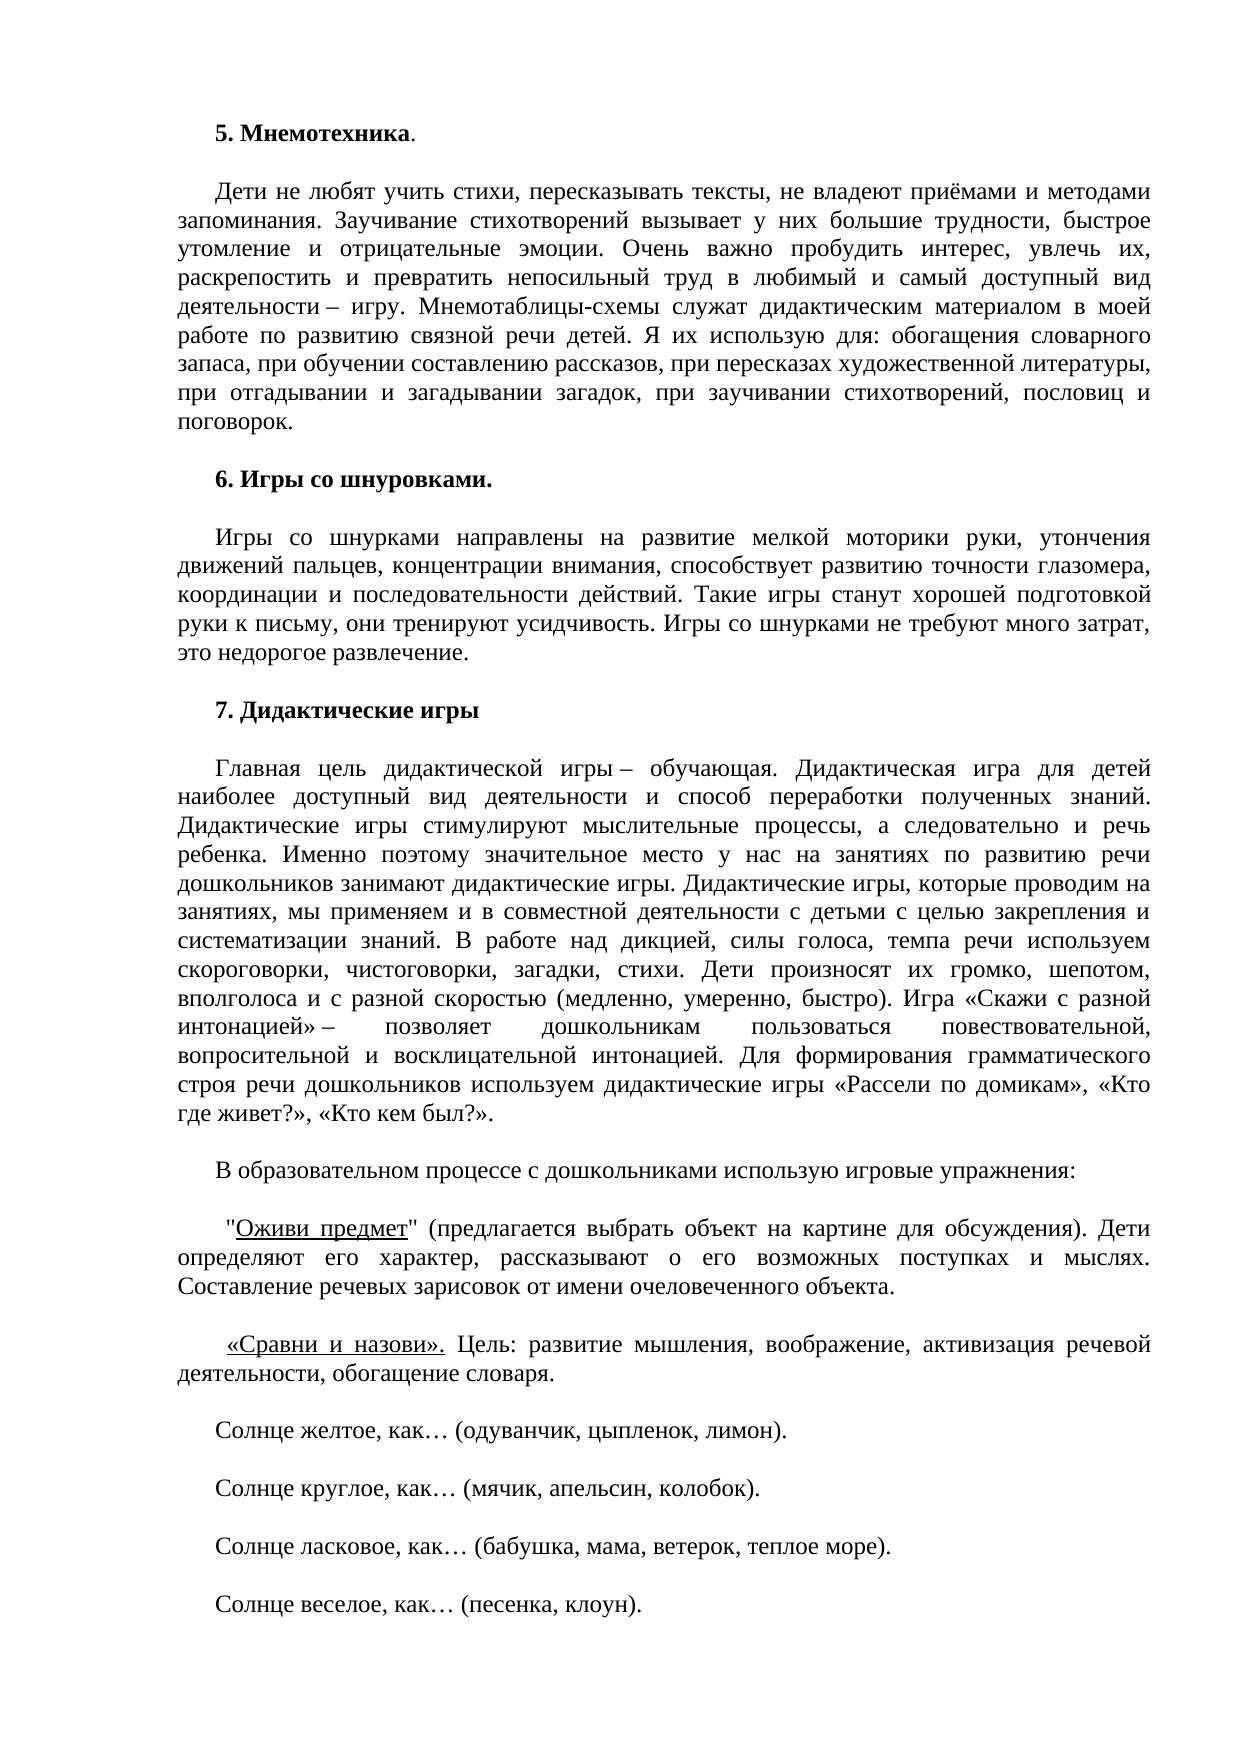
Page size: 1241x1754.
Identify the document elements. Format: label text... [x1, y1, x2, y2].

text 5. Мнемотехника. [177, 118, 1152, 147]
text Солнце круглое, как… (мячик, апельсин, колобок). [177, 1473, 1152, 1502]
text 7. Дидактические игры [177, 695, 1152, 723]
text Солнце желтое, как… (одуванчик, цыпленок, лимон). [177, 1416, 1152, 1444]
text Главная цель дидактической игры – обучающая. Дидактическая игра для детей наиболее доступный вид деятельности и способ переработки полученных знаний. Дидактические игры стимулируют мыслительные процессы, а следовательно и речь ребенка. Именно поэтому значительное место у нас на занятиях по развитию речи дошкольников занимают дидактические игры. Дидактические игры, которые проводим на занятиях, мы применяем и в совместной деятельности с детьми с целью закрепления и систематизации знаний. В работе над дикцией, силы голоса, темпа речи используем скороговорки, чистоговорки, загадки, стихи. Дети произносят их громко, шепотом, вполголоса и с разной скоростью (медленно, умеренно, быстро). Игра «Скажи с разной интонацией» – позволяет дошкольникам пользоваться повествовательной, вопросительной и восклицательной интонацией. Для формирования грамматического строя речи дошкольников используем дидактические игры «Рассели по домикам», «Кто где живет?», «Кто кем был?». [177, 753, 1152, 1126]
text "Оживи предмет" (предлагается выбрать объект на картине для обсуждения). Дети определяют его характер, рассказывают о его возможных поступках и мыслях. Составление речевых зарисовок от имени очеловеченного объекта. [177, 1213, 1152, 1300]
text Солнце веселое, как… (песенка, клоун). [177, 1589, 1152, 1618]
text В образовательном процессе с дошкольниками использую игровые упражнения: [177, 1156, 1152, 1184]
text Дети не любят учить стихи, пересказывать тексты, не владеют приёмами и методами запоминания. Заучивание стихотворений вызывает у них большие трудности, быстрое утомление и отрицательные эмоции. Очень важно пробудить интерес, увлечь их, раскрепостить и превратить непосильный труд в любимый и самый доступный вид деятельности – игру. Мнемотаблицы-схемы служат дидактическим материалом в моей работе по развитию связной речи детей. Я их использую для: обогащения словарного запаса, при обучении составлению рассказов, при пересказах художественной литературы, при отгадывании и загадывании загадок, при заучивании стихотворений, пословиц и поговорок. [177, 176, 1152, 435]
text «Сравни и назови». Цель: развитие мышления, воображение, активизация речевой деятельности, обогащение словаря. [177, 1329, 1152, 1386]
text Игры со шнурками направлены на развитие мелкой моторики руки, утончения движений пальцев, концентрации внимания, способствует развитию точности глазомера, координации и последовательности действий. Такие игры станут хорошей подготовкой руки к письму, они тренируют усидчивость. Игры со шнурками не требуют много затрат, это недорогое развлечение. [177, 522, 1152, 666]
text Солнце ласковое, как… (бабушка, мама, ветерок, теплое море). [177, 1531, 1152, 1560]
text 6. Игры со шнуровками. [177, 464, 1152, 493]
